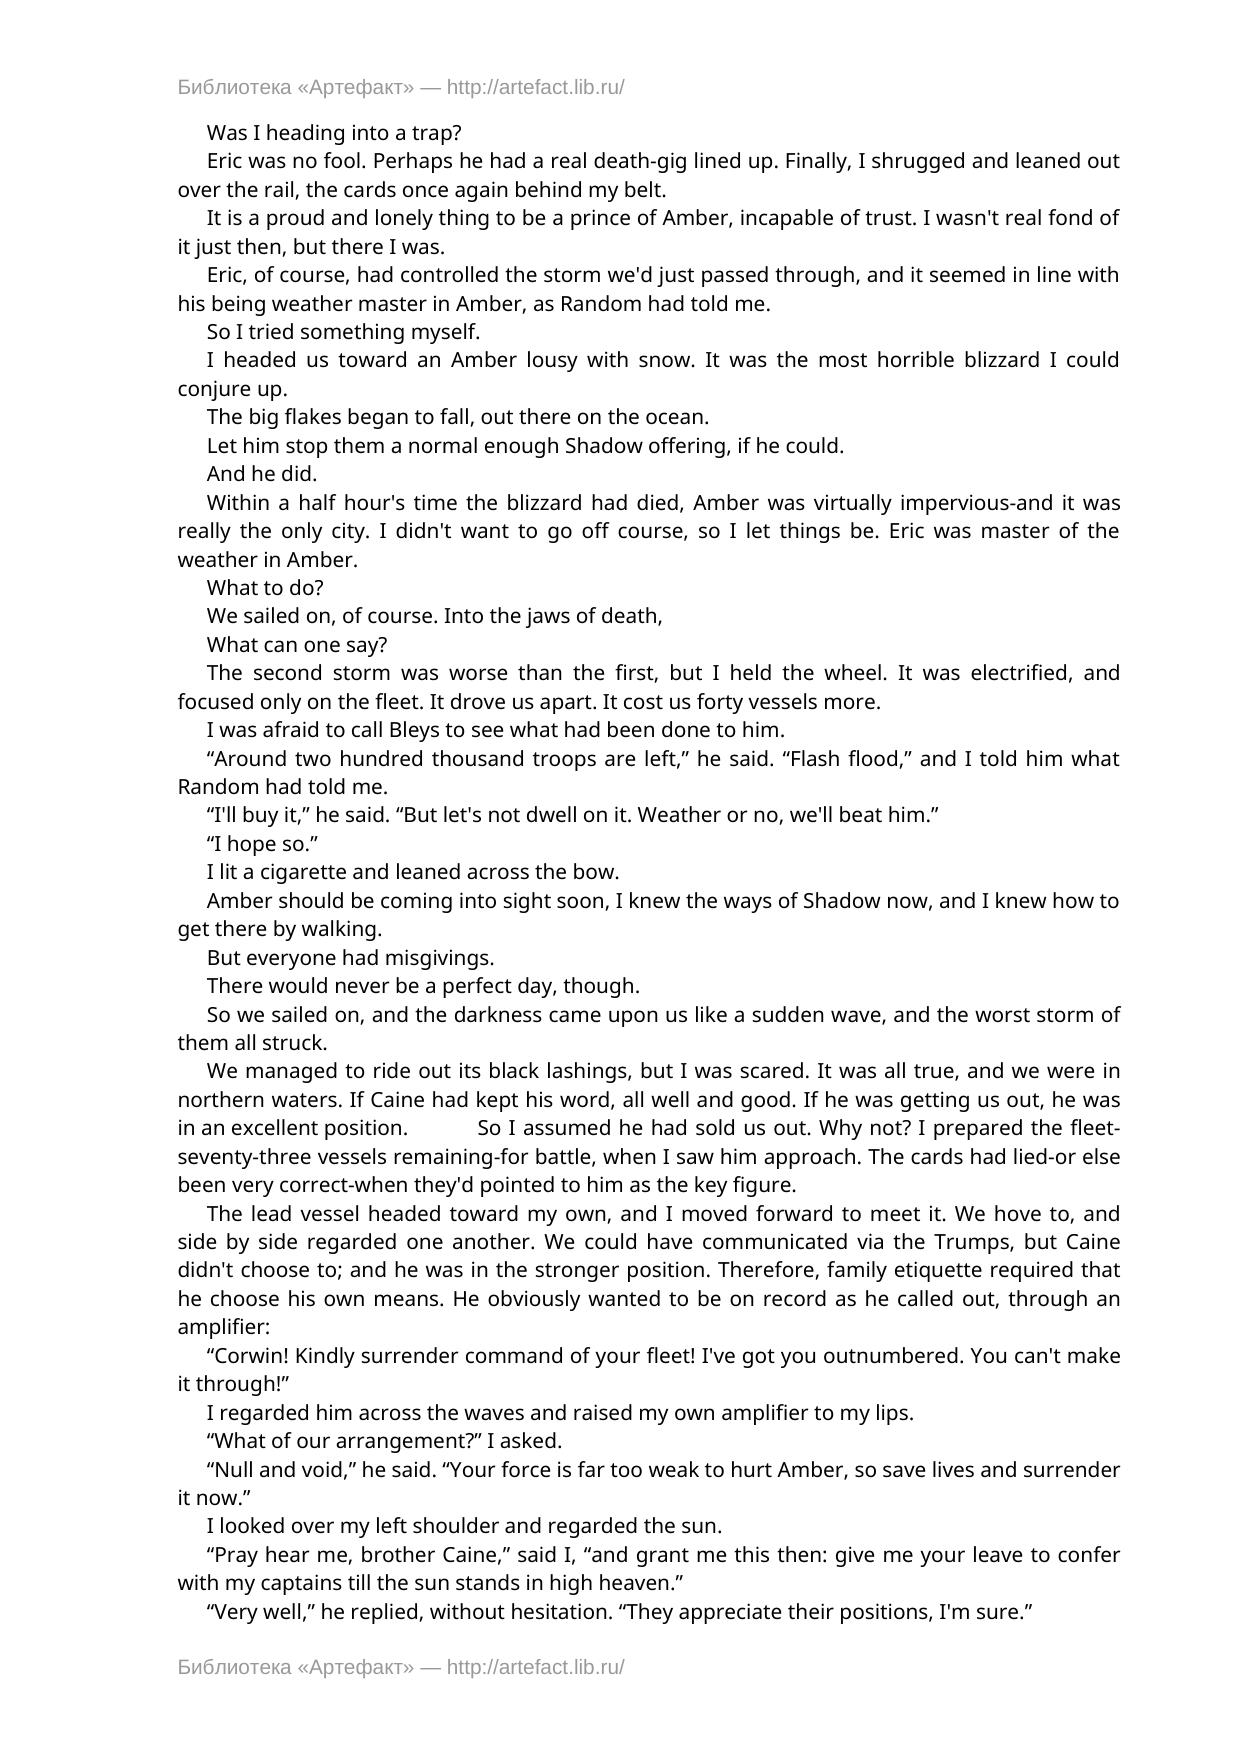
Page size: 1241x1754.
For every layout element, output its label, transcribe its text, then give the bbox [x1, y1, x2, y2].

text But everyone had misgivings. [177, 943, 1122, 971]
text Amber should be coming into sight soon, I knew the ways of Shadow now, and I knew how to get there by walking. [177, 886, 1122, 943]
text What can one say? [177, 630, 1122, 658]
text I looked over my left shoulder and regarded the sun. [177, 1512, 1122, 1540]
text “Corwin! Kindly surrender command of your fleet! I've got you outnumbered. You can't make it through!” [177, 1341, 1122, 1398]
text Eric was no fool. Perhaps he had a real death-gig lined up. Finally, I shrugged and leaned out over the rail, the cards once again behind my belt. [177, 147, 1122, 203]
text “What of our arrangement?” I asked. [177, 1426, 1122, 1455]
text “Null and void,” he said. “Your force is far too weak to hurt Amber, so save lives and surrender it now.” [177, 1455, 1122, 1512]
text Eric, of course, had controlled the storm we'd just passed through, and it seemed in line with his being weather master in Amber, as Random had told me. [177, 260, 1122, 317]
text “Around two hundred thousand troops are left,” he said. “Flash flood,” and I told him what Random had told me. [177, 744, 1122, 801]
text Was I heading into a trap? [177, 118, 1122, 147]
text And he did. [177, 459, 1122, 488]
text The big flakes began to fall, out there on the ocean. [177, 402, 1122, 431]
text The lead vessel headed toward my own, and I moved forward to meet it. We hove to, and side by side regarded one another. We could have communicated via the Trumps, but Caine didn't choose to; and he was in the stronger position. Therefore, family etiquette required that he choose his own means. He obviously wanted to be on record as he called out, through an amplifier: [177, 1199, 1122, 1341]
text I regarded him across the waves and raised my own amplifier to my lips. [177, 1398, 1122, 1426]
text So we sailed on, and the darkness came upon us like a sudden wave, and the worst storm of them all struck. [177, 1000, 1122, 1057]
text The second storm was worse than the first, but I held the wheel. It was electrified, and focused only on the fleet. It drove us apart. It cost us forty vessels more. [177, 658, 1122, 715]
text “Pray hear me, brother Caine,” said I, “and grant me this then: give me your leave to confer with my captains till the sun stands in high heaven.” [177, 1540, 1122, 1597]
text Within a half hour's time the blizzard had died, Amber was virtually impervious-and it was really the only city. I didn't want to go off course, so I let things be. Eric was master of the weather in Amber. [177, 488, 1122, 573]
text We sailed on, of course. Into the jaws of death, [177, 602, 1122, 630]
text We managed to ride out its black lashings, but I was scared. It was all true, and we were in northern waters. If Caine had kept his word, all well and good. If he was getting us out, he was in an excellent position. So I assumed he had sold us out. Why not? I prepared the fleet-seventy-three vessels remaining-for battle, when I saw him approach. The cards had lied-or else been very correct-when they'd pointed to him as the key figure. [177, 1057, 1122, 1199]
text I lit a cigarette and leaned across the bow. [177, 857, 1122, 886]
text There would never be a perfect day, though. [177, 971, 1122, 1000]
text It is a proud and lonely thing to be a prince of Amber, incapable of trust. I wasn't real fond of it just then, but there I was. [177, 203, 1122, 260]
text “Very well,” he replied, without hesitation. “They appreciate their positions, I'm sure.” [177, 1597, 1122, 1625]
text “I'll buy it,” he said. “But let's not dwell on it. Weather or no, we'll beat him.” [177, 801, 1122, 829]
text Let him stop them a normal enough Shadow offering, if he could. [177, 431, 1122, 459]
text “I hope so.” [177, 829, 1122, 857]
text I headed us toward an Amber lousy with snow. It was the most horrible blizzard I could conjure up. [177, 346, 1122, 402]
text What to do? [177, 573, 1122, 602]
text So I tried something myself. [177, 317, 1122, 346]
text I was afraid to call Bleys to see what had been done to him. [177, 715, 1122, 744]
